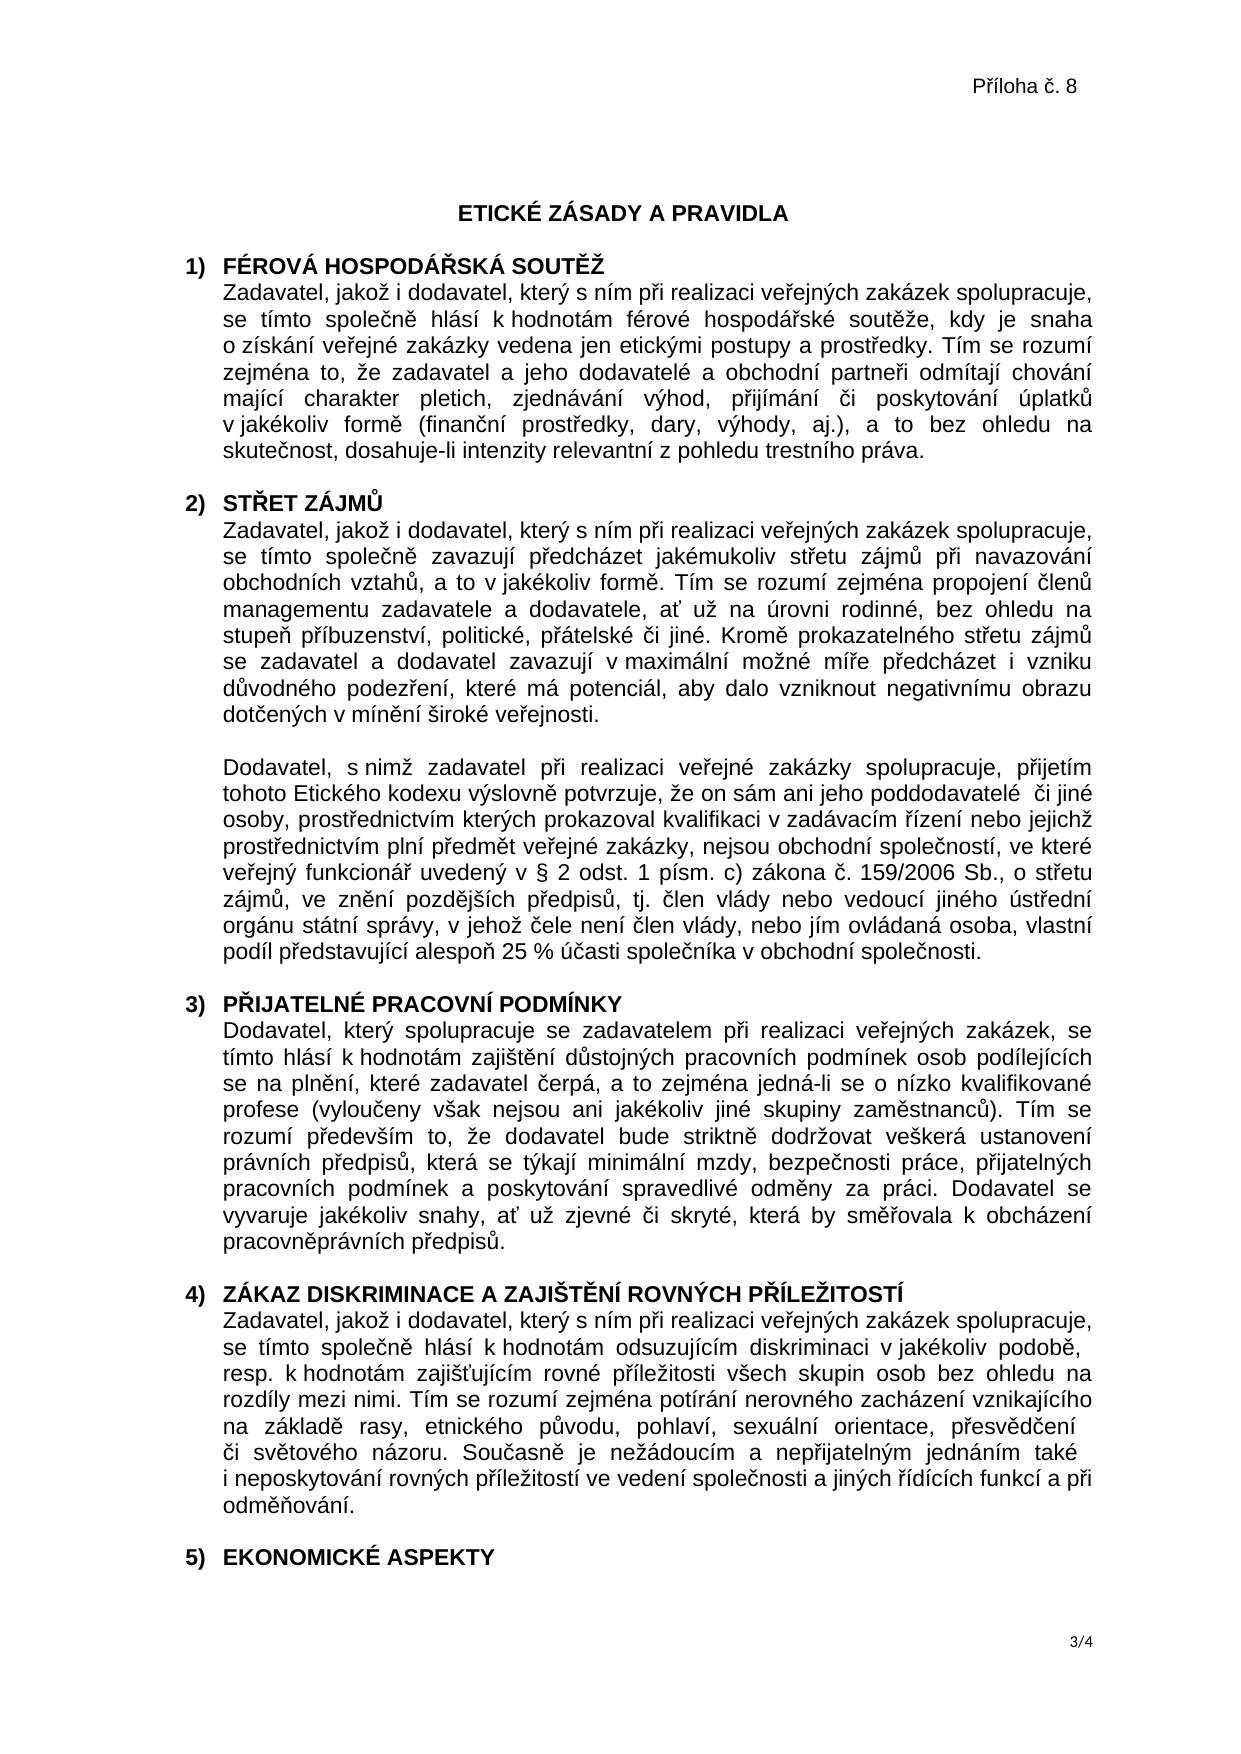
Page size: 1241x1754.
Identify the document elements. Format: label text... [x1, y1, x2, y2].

list Zadavatel, jakož i dodavatel, který s ním při realizaci veřejných zakázek spolupracuje, se tímto společně hlásí k hodnotám odsuzujícím diskriminaci v jakékoliv podobě, resp. k hodnotám zajišťujícím rovné příležitosti všech skupin osob bez ohledu na rozdíly mezi nimi. Tím se rozumí zejména potírání nerovného zacházení vznikajícího na základě rasy, etnického původu, pohlaví, sexuální orientace, přesvědčení či světového názoru. Současně je nežádoucím a nepřijatelným jednáním také i neposkytování rovných příležitostí ve vedení společnosti a jiných řídících funkcí a při odměňování. [223, 1307, 1093, 1518]
list PŘIJATELNÉ PRACOVNÍ PODMÍNKY [185, 991, 1093, 1017]
list Dodavatel, který spolupracuje se zadavatelem při realizaci veřejných zakázek, se tímto hlásí k hodnotám zajištění důstojných pracovních podmínek osob podílejících se na plnění, které zadavatel čerpá, a to zejména jedná-li se o nízko kvalifikované profese (vyloučeny však nejsou ani jakékoliv jiné skupiny zaměstnanců). Tím se rozumí především to, že dodavatel bude striktně dodržovat veškerá ustanovení právních předpisů, která se týkají minimální mzdy, bezpečnosti práce, přijatelných pracovních podmínek a poskytování spravedlivé odměny za práci. Dodavatel se vyvaruje jakékoliv snahy, ať už zjevné či skryté, která by směřovala k obcházení pracovněprávních předpisů. [223, 1017, 1093, 1254]
text ETICKÉ ZÁSADY A PRAVIDLA [148, 200, 1093, 227]
list Zadavatel, jakož i dodavatel, který s ním při realizaci veřejných zakázek spolupracuje, se tímto společně zavazují předcházet jakémukoliv střetu zájmů při navazování obchodních vztahů, a to v jakékoliv formě. Tím se rozumí zejména propojení členů managementu zadavatele a dodavatele, ať už na úrovni rodinné, bez ohledu na stupeň příbuzenství, politické, přátelské či jiné. Kromě prokazatelného střetu zájmů se zadavatel a dodavatel zavazují v maximální možné míře předcházet i vzniku důvodného podezření, které má potenciál, aby dalo vzniknout negativnímu obrazu dotčených v mínění široké veřejnosti. [223, 517, 1093, 727]
list Dodavatel, s nimž zadavatel při realizaci veřejné zakázky spolupracuje, přijetím tohoto Etického kodexu výslovně potvrzuje, že on sám ani jeho poddodavatelé či jiné osoby, prostřednictvím kterých prokazoval kvalifikaci v zadávacím řízení nebo jejichž prostřednictvím plní předmět veřejné zakázky, nejsou obchodní společností, ve které veřejný funkcionář uvedený v § 2 odst. 1 písm. c) zákona č. 159/2006 Sb., o střetu zájmů, ve znění pozdějších předpisů, tj. člen vlády nebo vedoucí jiného ústřední orgánu státní správy, v jehož čele není člen vlády, nebo jím ovládaná osoba, vlastní podíl představující alespoň 25 % účasti společníka v obchodní společnosti. [223, 754, 1093, 964]
list STŘET ZÁJMŮ [185, 490, 1093, 517]
list Zadavatel, jakož i dodavatel, který s ním při realizaci veřejných zakázek spolupracuje, se tímto společně hlásí k hodnotám férové hospodářské soutěže, kdy je snaha o získání veřejné zakázky vedena jen etickými postupy a prostředky. Tím se rozumí zejména to, že zadavatel a jeho dodavatelé a obchodní partneři odmítají chování mající charakter pletich, zjednávání výhod, přijímání či poskytování úplatků v jakékoliv formě (finanční prostředky, dary, výhody, aj.), a to bez ohledu na skutečnost, dosahuje-li intenzity relevantní z pohledu trestního práva. [223, 279, 1093, 464]
list FÉROVÁ HOSPODÁŘSKÁ SOUTĚŽ [185, 253, 1093, 279]
list ZÁKAZ DISKRIMINACE A ZAJIŠTĚNÍ ROVNÝCH PŘÍLEŽITOSTÍ [185, 1281, 1093, 1307]
list EKONOMICKÉ ASPEKTY [185, 1544, 1093, 1571]
